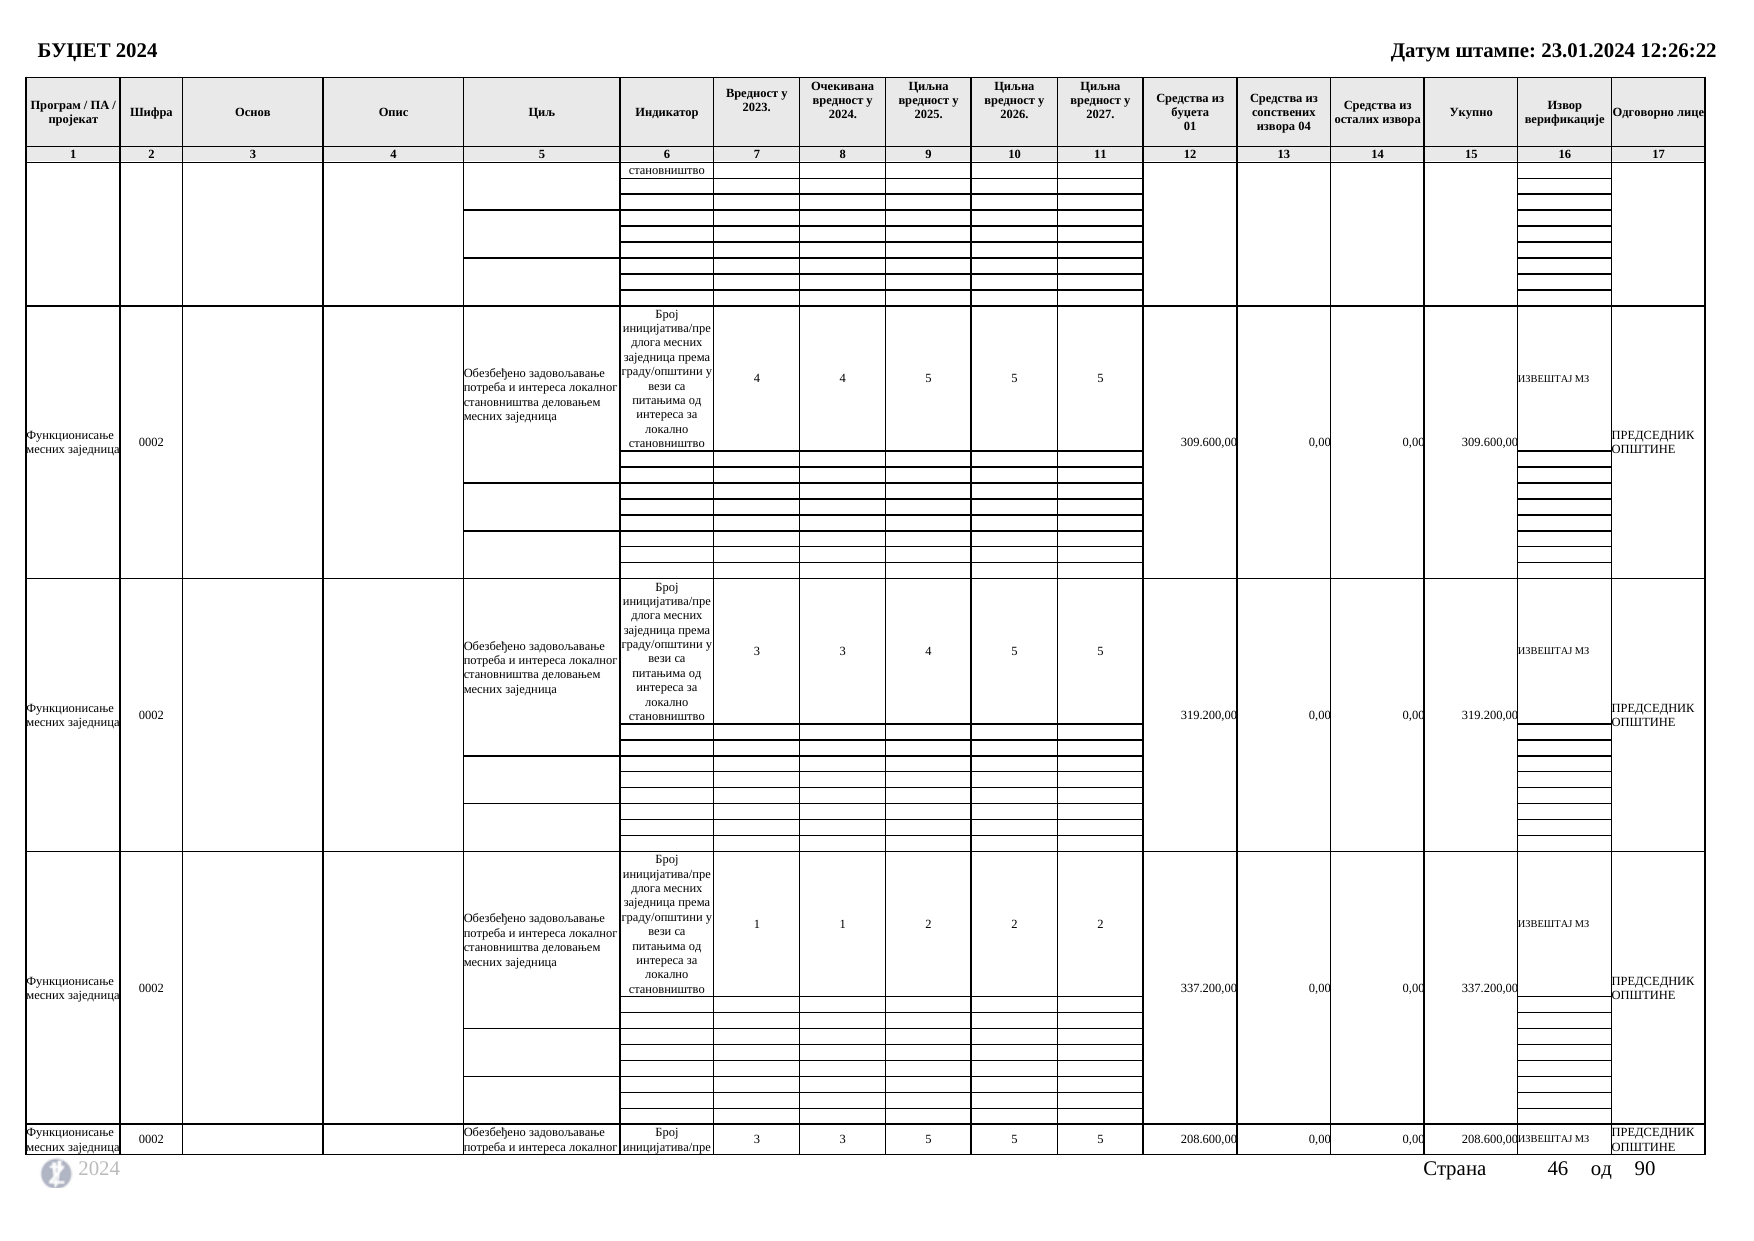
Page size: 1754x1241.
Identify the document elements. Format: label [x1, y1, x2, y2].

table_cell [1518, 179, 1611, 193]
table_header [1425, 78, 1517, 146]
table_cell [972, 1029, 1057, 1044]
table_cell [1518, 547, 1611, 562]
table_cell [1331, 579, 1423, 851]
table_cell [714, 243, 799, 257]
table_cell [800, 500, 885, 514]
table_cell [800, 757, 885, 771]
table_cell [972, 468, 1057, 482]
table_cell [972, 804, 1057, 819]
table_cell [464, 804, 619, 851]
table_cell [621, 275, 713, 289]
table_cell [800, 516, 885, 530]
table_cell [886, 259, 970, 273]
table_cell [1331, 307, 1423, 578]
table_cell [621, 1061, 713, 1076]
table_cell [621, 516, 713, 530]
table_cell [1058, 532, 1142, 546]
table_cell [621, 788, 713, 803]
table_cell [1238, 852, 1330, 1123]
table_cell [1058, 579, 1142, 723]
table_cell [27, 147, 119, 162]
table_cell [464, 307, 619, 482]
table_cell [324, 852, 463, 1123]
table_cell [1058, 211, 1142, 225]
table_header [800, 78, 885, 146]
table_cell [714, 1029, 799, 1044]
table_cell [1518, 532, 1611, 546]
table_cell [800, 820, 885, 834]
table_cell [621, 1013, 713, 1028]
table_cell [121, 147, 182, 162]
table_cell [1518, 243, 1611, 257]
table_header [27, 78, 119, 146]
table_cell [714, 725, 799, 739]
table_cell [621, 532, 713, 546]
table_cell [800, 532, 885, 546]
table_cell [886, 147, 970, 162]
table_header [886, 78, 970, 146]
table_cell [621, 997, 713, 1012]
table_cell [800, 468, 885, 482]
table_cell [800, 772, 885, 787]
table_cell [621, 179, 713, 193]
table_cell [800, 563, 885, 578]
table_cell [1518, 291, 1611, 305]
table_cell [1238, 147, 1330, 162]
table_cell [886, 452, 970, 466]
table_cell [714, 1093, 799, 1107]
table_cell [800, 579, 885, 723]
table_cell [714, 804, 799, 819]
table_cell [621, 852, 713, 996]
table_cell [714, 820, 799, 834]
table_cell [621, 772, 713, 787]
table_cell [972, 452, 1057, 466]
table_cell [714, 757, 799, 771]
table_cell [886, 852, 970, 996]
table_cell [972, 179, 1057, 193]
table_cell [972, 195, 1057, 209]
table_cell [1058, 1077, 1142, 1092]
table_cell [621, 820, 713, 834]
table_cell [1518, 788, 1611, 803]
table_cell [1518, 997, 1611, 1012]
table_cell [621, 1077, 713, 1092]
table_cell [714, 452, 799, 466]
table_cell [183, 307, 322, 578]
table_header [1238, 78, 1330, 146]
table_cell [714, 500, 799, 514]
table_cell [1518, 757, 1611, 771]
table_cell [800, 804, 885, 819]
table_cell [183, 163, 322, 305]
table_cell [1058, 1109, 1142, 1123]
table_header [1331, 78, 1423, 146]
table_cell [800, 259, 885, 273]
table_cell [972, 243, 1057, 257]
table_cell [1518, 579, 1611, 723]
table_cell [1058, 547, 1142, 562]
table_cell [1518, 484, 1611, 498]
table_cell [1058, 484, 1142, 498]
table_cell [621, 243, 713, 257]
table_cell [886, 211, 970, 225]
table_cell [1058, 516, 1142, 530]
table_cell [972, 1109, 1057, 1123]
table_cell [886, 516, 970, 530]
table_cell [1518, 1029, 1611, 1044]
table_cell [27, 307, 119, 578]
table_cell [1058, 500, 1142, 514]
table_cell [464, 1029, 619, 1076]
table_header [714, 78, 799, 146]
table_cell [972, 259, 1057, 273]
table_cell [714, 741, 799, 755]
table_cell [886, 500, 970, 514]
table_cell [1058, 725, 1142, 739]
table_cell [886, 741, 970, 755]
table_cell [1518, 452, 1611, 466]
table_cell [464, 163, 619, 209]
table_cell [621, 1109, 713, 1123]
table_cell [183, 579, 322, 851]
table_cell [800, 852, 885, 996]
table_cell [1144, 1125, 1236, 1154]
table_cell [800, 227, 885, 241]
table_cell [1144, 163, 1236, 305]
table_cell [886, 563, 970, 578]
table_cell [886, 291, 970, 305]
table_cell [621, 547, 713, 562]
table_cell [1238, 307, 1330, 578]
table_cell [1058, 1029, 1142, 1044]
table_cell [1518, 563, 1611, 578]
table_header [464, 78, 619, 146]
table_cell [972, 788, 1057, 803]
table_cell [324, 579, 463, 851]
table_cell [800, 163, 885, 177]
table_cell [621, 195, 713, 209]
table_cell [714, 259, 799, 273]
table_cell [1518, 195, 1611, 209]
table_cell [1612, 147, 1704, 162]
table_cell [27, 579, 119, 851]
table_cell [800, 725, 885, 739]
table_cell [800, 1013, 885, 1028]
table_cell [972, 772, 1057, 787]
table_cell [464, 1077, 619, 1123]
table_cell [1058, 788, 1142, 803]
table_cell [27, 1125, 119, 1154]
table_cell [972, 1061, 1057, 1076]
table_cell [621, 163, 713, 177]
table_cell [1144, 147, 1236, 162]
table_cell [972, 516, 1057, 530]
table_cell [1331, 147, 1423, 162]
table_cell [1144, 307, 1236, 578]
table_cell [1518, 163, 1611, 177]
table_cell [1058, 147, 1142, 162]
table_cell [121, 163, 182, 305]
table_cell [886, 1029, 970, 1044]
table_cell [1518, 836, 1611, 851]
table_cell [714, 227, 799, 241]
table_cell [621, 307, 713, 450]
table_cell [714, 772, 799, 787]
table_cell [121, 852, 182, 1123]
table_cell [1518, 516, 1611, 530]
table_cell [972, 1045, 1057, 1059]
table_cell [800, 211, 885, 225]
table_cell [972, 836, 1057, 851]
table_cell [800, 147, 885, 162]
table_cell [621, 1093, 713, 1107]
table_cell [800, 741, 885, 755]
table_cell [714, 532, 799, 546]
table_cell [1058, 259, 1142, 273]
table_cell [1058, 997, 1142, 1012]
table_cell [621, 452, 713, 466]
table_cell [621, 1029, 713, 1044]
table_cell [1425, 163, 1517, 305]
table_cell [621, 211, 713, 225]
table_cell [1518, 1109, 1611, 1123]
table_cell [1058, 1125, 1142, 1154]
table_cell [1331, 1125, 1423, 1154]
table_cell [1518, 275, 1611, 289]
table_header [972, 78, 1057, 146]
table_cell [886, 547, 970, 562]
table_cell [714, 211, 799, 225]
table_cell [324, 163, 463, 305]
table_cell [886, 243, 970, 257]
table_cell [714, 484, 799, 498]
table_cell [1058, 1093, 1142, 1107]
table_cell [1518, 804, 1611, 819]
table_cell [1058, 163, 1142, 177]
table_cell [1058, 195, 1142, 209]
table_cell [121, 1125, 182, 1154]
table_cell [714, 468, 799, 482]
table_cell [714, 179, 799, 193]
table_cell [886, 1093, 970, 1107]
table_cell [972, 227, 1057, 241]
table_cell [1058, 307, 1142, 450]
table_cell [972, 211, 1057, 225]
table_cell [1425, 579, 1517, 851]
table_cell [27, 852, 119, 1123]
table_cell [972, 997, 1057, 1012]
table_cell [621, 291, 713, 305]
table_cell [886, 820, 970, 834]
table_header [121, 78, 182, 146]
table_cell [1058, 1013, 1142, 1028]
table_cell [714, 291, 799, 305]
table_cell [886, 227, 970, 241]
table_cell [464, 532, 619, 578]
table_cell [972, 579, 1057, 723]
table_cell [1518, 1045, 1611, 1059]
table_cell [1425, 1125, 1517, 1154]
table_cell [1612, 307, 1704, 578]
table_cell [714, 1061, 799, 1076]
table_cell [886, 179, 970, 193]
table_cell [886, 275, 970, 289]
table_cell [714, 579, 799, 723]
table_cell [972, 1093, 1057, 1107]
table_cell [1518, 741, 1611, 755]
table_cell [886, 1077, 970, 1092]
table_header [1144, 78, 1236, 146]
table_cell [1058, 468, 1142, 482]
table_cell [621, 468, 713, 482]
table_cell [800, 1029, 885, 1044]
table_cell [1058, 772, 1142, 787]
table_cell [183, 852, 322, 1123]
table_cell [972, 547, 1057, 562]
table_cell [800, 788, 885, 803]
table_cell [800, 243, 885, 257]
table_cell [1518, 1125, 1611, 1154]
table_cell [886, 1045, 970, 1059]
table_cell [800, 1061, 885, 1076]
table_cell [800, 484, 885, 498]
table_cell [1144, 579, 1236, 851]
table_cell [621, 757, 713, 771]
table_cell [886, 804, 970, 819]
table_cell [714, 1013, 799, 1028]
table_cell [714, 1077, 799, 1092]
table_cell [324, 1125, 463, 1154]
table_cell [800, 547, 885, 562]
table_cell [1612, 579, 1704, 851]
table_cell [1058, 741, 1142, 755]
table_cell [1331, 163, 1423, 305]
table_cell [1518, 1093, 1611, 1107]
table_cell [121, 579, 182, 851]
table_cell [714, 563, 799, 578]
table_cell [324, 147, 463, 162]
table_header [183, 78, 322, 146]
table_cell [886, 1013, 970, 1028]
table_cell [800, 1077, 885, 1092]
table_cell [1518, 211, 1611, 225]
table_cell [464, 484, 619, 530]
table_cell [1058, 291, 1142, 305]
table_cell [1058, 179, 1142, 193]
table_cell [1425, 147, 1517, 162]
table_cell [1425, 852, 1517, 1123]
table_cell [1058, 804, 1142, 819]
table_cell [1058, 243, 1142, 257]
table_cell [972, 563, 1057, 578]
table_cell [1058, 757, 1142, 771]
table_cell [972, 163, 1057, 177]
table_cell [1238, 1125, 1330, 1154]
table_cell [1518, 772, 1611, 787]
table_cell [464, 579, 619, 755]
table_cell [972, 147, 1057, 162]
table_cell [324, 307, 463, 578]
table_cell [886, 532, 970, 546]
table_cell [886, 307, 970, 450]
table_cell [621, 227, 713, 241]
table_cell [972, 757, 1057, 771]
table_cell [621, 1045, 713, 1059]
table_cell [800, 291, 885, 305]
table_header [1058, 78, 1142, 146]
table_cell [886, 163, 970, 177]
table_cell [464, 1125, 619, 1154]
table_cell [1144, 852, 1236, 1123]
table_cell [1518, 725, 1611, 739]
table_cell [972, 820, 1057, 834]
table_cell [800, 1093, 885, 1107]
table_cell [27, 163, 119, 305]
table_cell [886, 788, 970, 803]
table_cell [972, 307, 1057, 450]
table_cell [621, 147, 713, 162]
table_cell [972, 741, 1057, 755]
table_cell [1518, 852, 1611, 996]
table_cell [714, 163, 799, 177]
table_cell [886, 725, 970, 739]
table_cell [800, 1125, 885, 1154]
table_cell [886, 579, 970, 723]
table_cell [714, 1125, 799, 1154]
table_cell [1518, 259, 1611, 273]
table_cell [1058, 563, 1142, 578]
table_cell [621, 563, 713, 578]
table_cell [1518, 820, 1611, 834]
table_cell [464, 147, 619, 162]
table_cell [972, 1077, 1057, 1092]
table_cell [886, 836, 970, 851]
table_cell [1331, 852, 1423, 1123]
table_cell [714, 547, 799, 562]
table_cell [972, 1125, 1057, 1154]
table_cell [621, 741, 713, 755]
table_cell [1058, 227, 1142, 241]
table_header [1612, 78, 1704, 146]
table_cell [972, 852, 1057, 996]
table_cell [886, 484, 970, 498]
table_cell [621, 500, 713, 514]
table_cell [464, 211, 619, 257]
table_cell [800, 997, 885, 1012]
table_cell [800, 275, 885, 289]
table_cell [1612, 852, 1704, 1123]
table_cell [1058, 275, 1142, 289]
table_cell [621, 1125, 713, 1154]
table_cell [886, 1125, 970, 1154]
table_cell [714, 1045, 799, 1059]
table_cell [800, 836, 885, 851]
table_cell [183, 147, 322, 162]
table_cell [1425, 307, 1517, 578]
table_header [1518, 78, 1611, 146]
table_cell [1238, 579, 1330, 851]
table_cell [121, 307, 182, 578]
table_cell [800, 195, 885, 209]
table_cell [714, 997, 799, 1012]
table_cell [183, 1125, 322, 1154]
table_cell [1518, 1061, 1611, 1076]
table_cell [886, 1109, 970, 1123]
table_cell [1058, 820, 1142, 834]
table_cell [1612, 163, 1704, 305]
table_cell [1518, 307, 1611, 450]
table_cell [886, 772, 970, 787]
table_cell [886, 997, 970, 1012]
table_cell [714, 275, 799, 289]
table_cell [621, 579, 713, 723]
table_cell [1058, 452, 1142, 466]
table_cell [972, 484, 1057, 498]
picture [37, 1155, 75, 1188]
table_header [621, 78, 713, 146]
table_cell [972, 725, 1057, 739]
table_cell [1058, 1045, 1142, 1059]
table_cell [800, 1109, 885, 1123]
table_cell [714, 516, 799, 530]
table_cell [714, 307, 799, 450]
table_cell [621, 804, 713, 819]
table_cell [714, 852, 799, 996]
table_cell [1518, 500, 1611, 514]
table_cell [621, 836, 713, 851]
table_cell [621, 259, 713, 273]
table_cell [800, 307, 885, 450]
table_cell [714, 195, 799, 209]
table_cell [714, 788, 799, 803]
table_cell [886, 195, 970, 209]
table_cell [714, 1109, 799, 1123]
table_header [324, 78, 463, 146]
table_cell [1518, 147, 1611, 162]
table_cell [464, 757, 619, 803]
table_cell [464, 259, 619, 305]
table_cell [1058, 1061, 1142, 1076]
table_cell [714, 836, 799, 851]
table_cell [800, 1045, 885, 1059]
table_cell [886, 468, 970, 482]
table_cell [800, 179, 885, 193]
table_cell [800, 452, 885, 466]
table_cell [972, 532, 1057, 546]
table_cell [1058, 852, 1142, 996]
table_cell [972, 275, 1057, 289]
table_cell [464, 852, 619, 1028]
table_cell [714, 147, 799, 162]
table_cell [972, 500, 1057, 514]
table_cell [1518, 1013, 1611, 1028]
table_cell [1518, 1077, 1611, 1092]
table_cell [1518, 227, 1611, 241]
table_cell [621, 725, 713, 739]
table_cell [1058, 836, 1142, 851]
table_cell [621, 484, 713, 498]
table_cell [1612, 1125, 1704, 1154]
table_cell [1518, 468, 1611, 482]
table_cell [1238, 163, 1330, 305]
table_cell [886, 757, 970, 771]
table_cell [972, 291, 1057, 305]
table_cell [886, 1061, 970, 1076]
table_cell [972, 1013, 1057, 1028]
